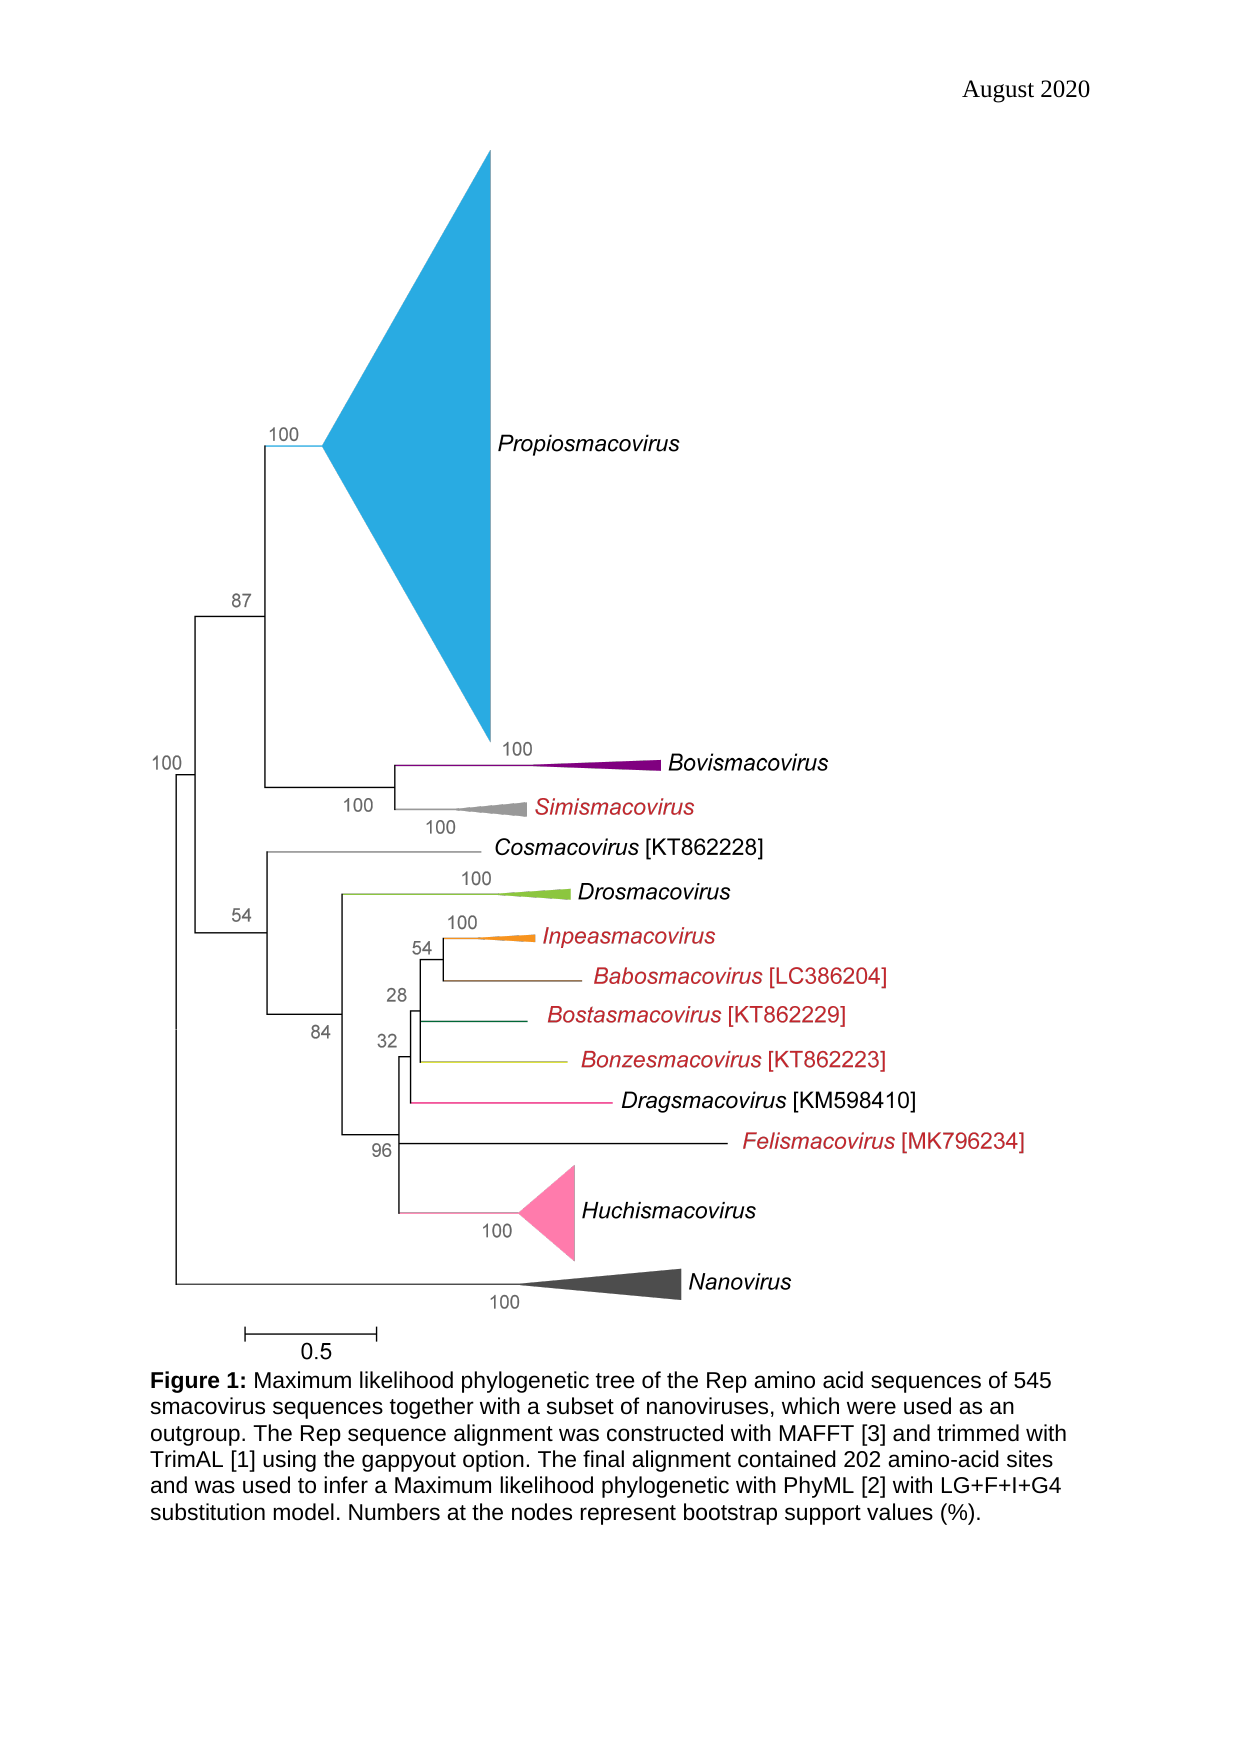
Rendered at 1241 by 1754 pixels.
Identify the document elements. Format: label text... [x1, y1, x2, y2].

text Figure 1: Maximum likelihood phylogenetic tree of the Rep amino acid sequences of 545 smacovirus sequences together with a subset of nanoviruses, which were used as an outgroup. The Rep sequence alignment was constructed with MAFFT [3] and trimmed with TrimAL [1] using the gappyout option. The final alignment contained 202 amino-acid sites and was used to infer a Maximum likelihood phylogenetic with PhyML [2] with LG+F+I+G4 substitution model. Numbers at the nodes represent bootstrap support values (%). [150, 1367, 1090, 1525]
picture [150, 150, 1025, 1367]
